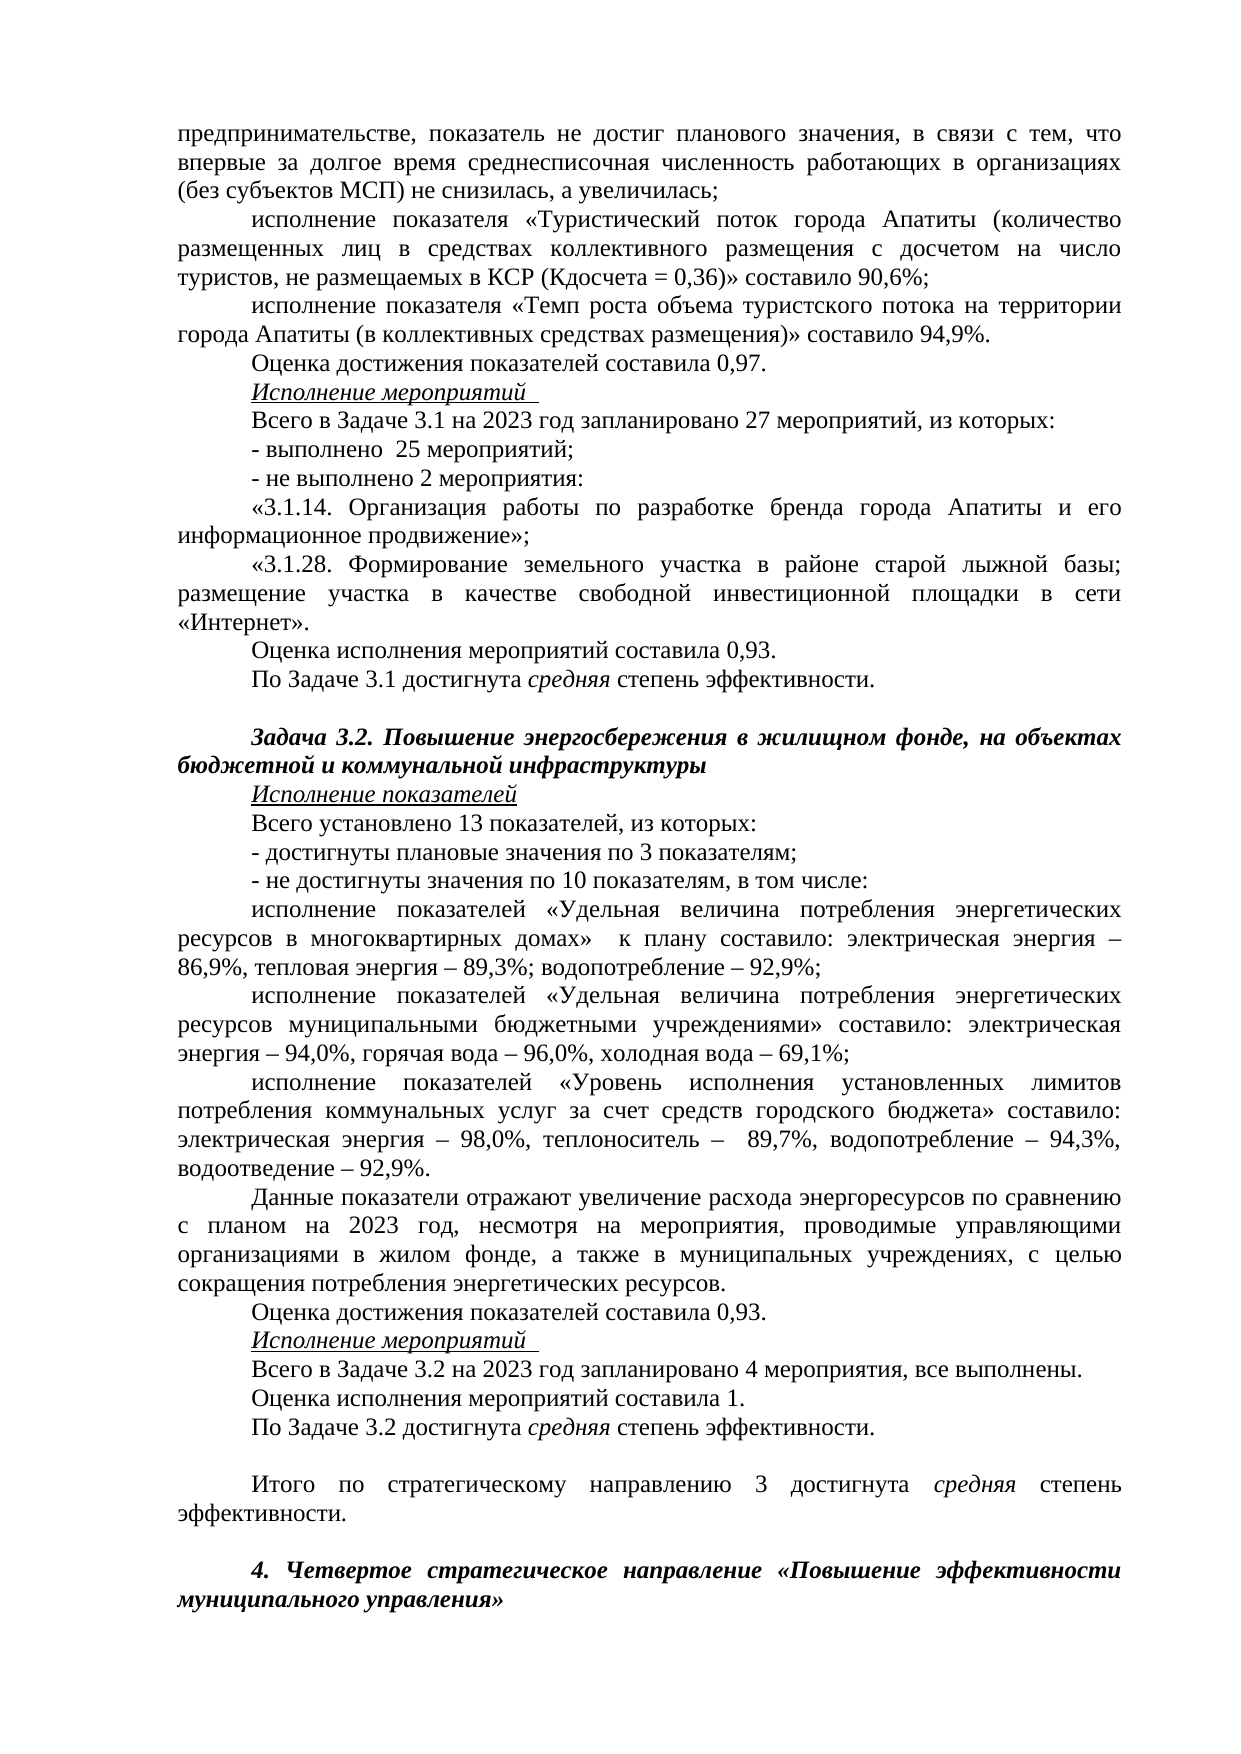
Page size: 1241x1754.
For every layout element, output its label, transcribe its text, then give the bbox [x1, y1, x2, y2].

title - не выполнено 2 мероприятия: [177, 463, 1122, 492]
title исполнение показателей «Удельная величина потребления энергетических ресурсов в многоквартирных домах» к плану составило: электрическая энергия – 86,9%, тепловая энергия – 89,3%; водопотребление – 92,9%; [177, 894, 1122, 981]
title - выполнено 25 мероприятий; [177, 434, 1122, 463]
title По Задаче 3.2 достигнута средняя степень эффективности. [177, 1412, 1122, 1441]
title По Задаче 3.1 достигнута средняя степень эффективности. [177, 664, 1122, 693]
title Оценка достижения показателей составила 0,97. [177, 348, 1122, 377]
title исполнение показателя «Туристический поток города Апатиты (количество размещенных лиц в средствах коллективного размещения с досчетом на число туристов, не размещаемых в КСР (Кдосчета = 0,36)» составило 90,6%; [177, 204, 1122, 291]
title Оценка исполнения мероприятий составила 1. [177, 1383, 1122, 1412]
text 4. Четвертое стратегическое направление «Повышение эффективности муниципального управления» [177, 1556, 1122, 1613]
title Исполнение показателей [177, 779, 1122, 808]
title Исполнение мероприятий [177, 377, 1122, 406]
title «3.1.14. Организация работы по разработке бренда города Апатиты и его информационное продвижение»; [177, 492, 1122, 549]
title Всего установлено 13 показателей, из которых: [177, 808, 1122, 837]
title исполнение показателя «Темп роста объема туристского потока на территории города Апатиты (в коллективных средствах размещения)» составило 94,9%. [177, 291, 1122, 348]
title - не достигнуты значения по 10 показателям, в том числе: [177, 866, 1122, 894]
title Исполнение мероприятий [177, 1326, 1122, 1354]
title Данные показатели отражают увеличение расхода энергоресурсов по сравнению с планом на 2023 год, несмотря на мероприятия, проводимые управляющими организациями в жилом фонде, а также в муниципальных учреждениях, с целью сокращения потребления энергетических ресурсов. [177, 1182, 1122, 1297]
title Оценка исполнения мероприятий составила 0,93. [177, 636, 1122, 664]
title Итого по стратегическому направлению 3 достигнута средняя степень эффективности. [177, 1469, 1122, 1527]
title Всего в Задаче 3.1 на 2023 год запланировано 27 мероприятий, из которых: [177, 406, 1122, 434]
title Всего в Задаче 3.2 на 2023 год запланировано 4 мероприятия, все выполнены. [177, 1354, 1122, 1383]
title «3.1.28. Формирование земельного участка в районе старой лыжной базы; размещение участка в качестве свободной инвестиционной площадки в сети «Интернет». [177, 549, 1122, 636]
title - достигнуты плановые значения по 3 показателям; [177, 837, 1122, 866]
title исполнение показателей «Удельная величина потребления энергетических ресурсов муниципальными бюджетными учреждениями» составило: электрическая энергия – 94,0%, горячая вода – 96,0%, холодная вода – 69,1%; [177, 981, 1122, 1067]
title исполнение показателей «Уровень исполнения установленных лимитов потребления коммунальных услуг за счет средств городского бюджета» составило: электрическая энергия – 98,0%, теплоноситель – 89,7%, водопотребление – 94,3%, водоотведение – 92,9%. [177, 1067, 1122, 1182]
title Задача 3.2. Повышение энергосбережения в жилищном фонде, на объектах бюджетной и коммунальной инфраструктуры [177, 722, 1122, 779]
title Оценка достижения показателей составила 0,93. [177, 1297, 1122, 1326]
